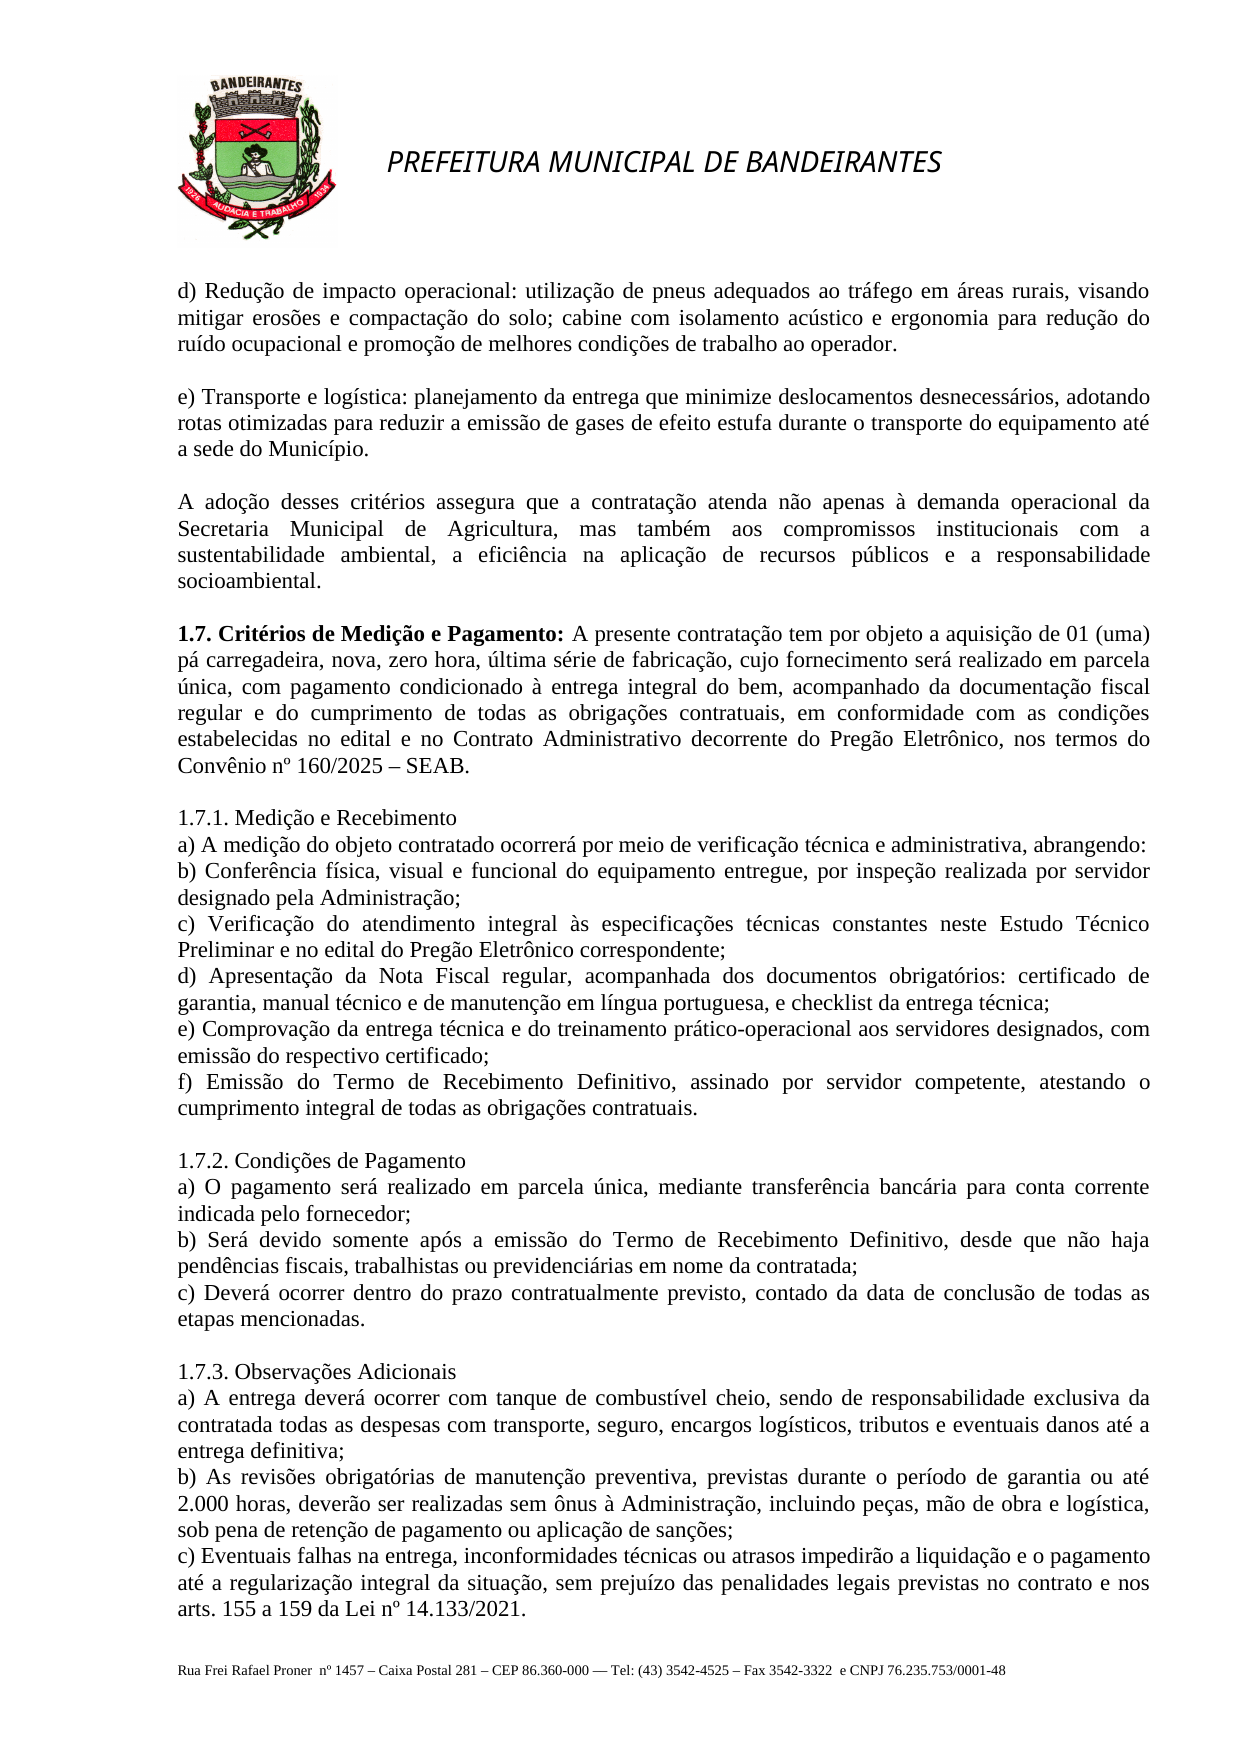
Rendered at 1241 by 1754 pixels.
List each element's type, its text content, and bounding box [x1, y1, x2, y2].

text f) Emissão do Termo de Recebimento Definitivo, assinado por servidor competente, atestando o cumprimento integral de todas as obrigações contratuais. [177, 1068, 1152, 1121]
text b) As revisões obrigatórias de manutenção preventiva, previstas durante o período de garantia ou até 2.000 horas, deverão ser realizadas sem ônus à Administração, incluindo peças, mão de obra e logística, sob pena de retenção de pagamento ou aplicação de sanções; [177, 1463, 1152, 1542]
text b) Conferência física, visual e funcional do equipamento entregue, por inspeção realizada por servidor designado pela Administração; [177, 857, 1152, 910]
text 1.7.2. Condições de Pagamento [177, 1147, 1152, 1173]
text A adoção desses critérios assegura que a contratação atenda não apenas à demanda operacional da Secretaria Municipal de Agricultura, mas também aos compromissos institucionais com a sustentabilidade ambiental, a eficiência na aplicação de recursos públicos e a responsabilidade socioambiental. [177, 488, 1152, 594]
text 1.7. Critérios de Medição e Pagamento: A presente contratação tem por objeto a aquisição de 01 (uma) pá carregadeira, nova, zero hora, última série de fabricação, cujo fornecimento será realizado em parcela única, com pagamento condicionado à entrega integral do bem, acompanhado da documentação fiscal regular e do cumprimento de todas as obrigações contratuais, em conformidade com as condições estabelecidas no edital e no Contrato Administrativo decorrente do Pregão Eletrônico, nos termos do Convênio nº 160/2025 – SEAB. [177, 620, 1152, 778]
text 1.7.1. Medição e Recebimento [177, 804, 1152, 831]
text d) Redução de impacto operacional: utilização de pneus adequados ao tráfego em áreas rurais, visando mitigar erosões e compactação do solo; cabine com isolamento acústico e ergonomia para redução do ruído ocupacional e promoção de melhores condições de trabalho ao operador. [177, 277, 1152, 356]
text b) Será devido somente após a emissão do Termo de Recebimento Definitivo, desde que não haja pendências fiscais, trabalhistas ou previdenciárias em nome da contratada; [177, 1226, 1152, 1279]
text c) Deverá ocorrer dentro do prazo contratualmente previsto, contado da data de conclusão de todas as etapas mencionadas. [177, 1279, 1152, 1332]
text a) A medição do objeto contratado ocorrerá por meio de verificação técnica e administrativa, abrangendo: [177, 831, 1152, 857]
text a) A entrega deverá ocorrer com tanque de combustível cheio, sendo de responsabilidade exclusiva da contratada todas as despesas com transporte, seguro, encargos logísticos, tributos e eventuais danos até a entrega definitiva; [177, 1384, 1152, 1463]
text c) Verificação do atendimento integral às especificações técnicas constantes neste Estudo Técnico Preliminar e no edital do Pregão Eletrônico correspondente; [177, 910, 1152, 963]
text e) Comprovação da entrega técnica e do treinamento prático-operacional aos servidores designados, com emissão do respectivo certificado; [177, 1015, 1152, 1068]
picture [177, 75, 338, 248]
text c) Eventuais falhas na entrega, inconformidades técnicas ou atrasos impedirão a liquidação e o pagamento até a regularização integral da situação, sem prejuízo das penalidades legais previstas no contrato e nos arts. 155 a 159 da Lei nº 14.133/2021. [177, 1542, 1152, 1621]
text e) Transporte e logística: planejamento da entrega que minimize deslocamentos desnecessários, adotando rotas otimizadas para reduzir a emissão de gases de efeito estufa durante o transporte do equipamento até a sede do Município. [177, 383, 1152, 462]
text a) O pagamento será realizado em parcela única, mediante transferência bancária para conta corrente indicada pelo fornecedor; [177, 1173, 1152, 1226]
text 1.7.3. Observações Adicionais [177, 1358, 1152, 1384]
text d) Apresentação da Nota Fiscal regular, acompanhada dos documentos obrigatórios: certificado de garantia, manual técnico e de manutenção em língua portuguesa, e checklist da entrega técnica; [177, 963, 1152, 1015]
